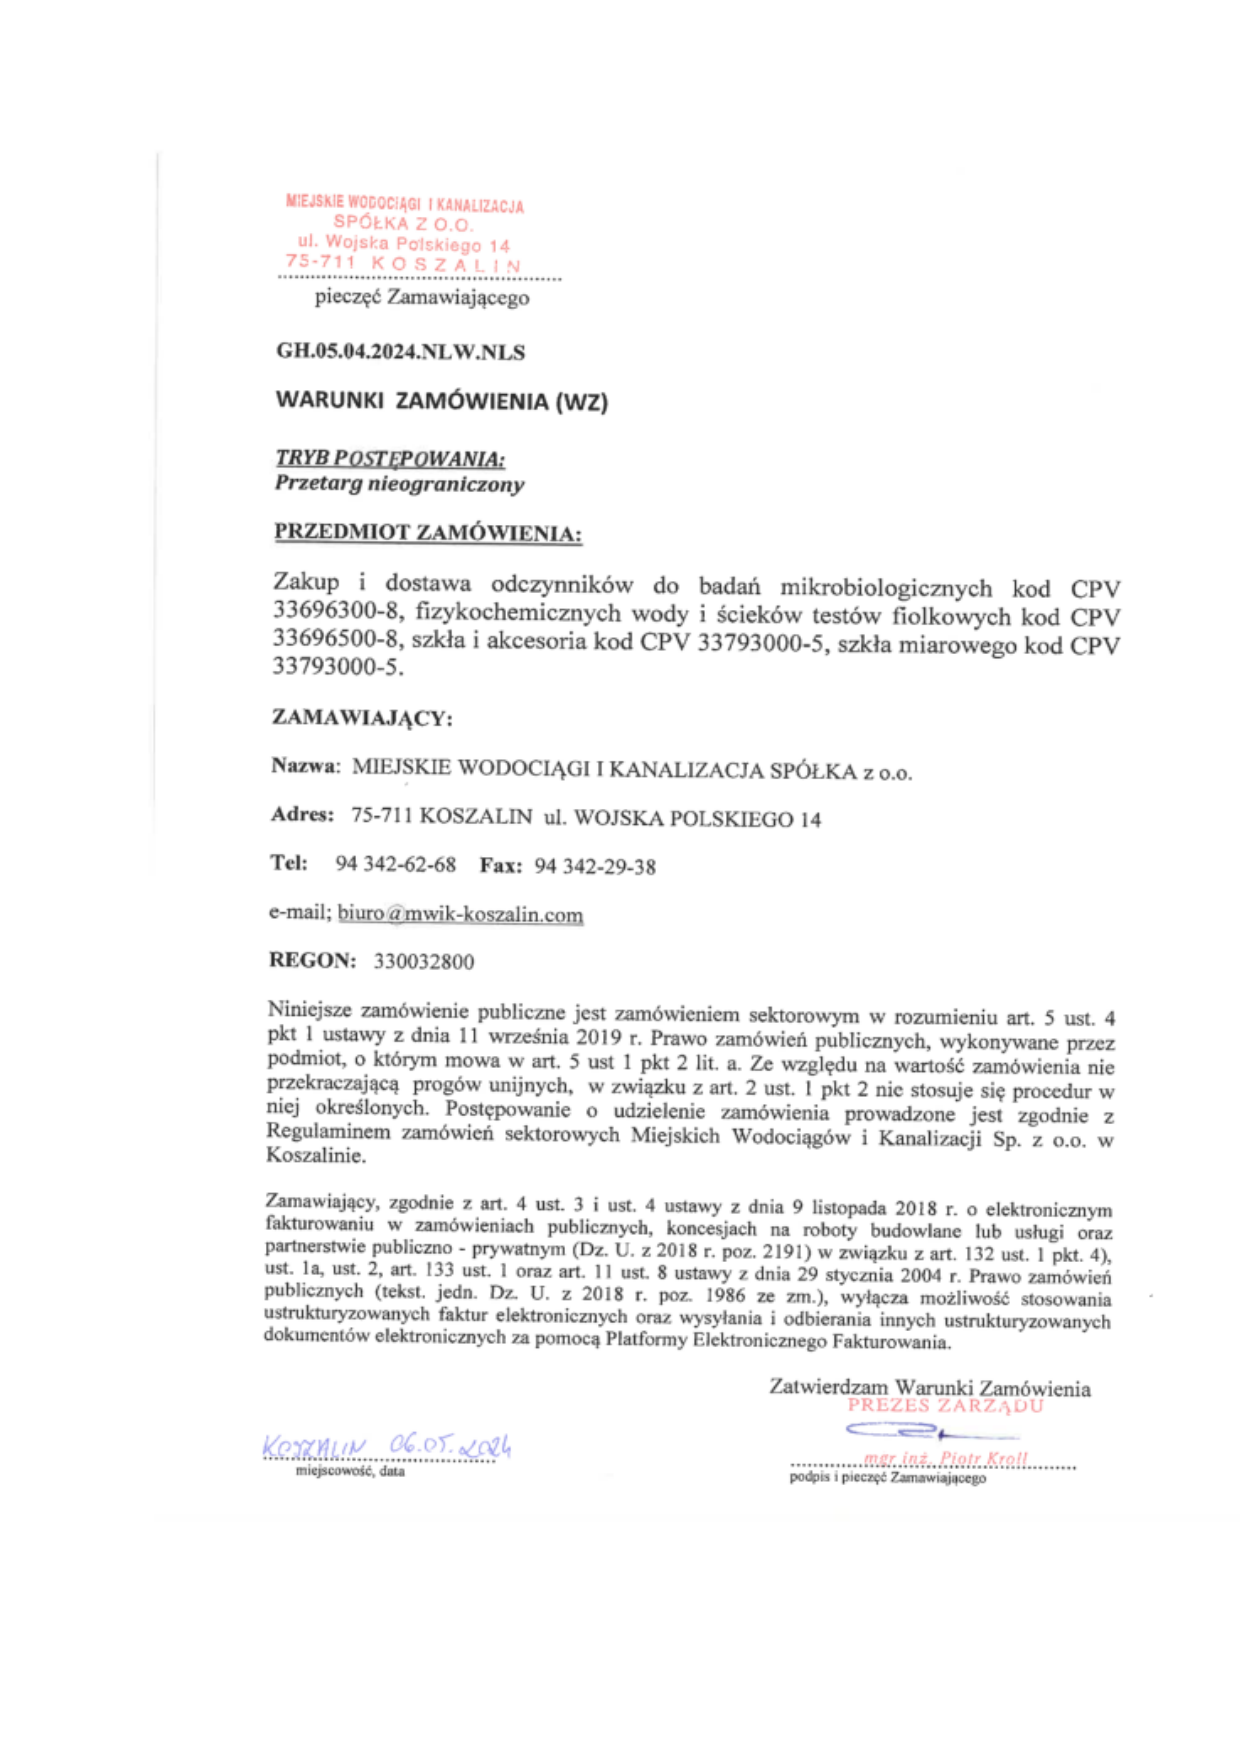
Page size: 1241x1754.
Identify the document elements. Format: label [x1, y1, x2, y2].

picture [147, 147, 1241, 1607]
